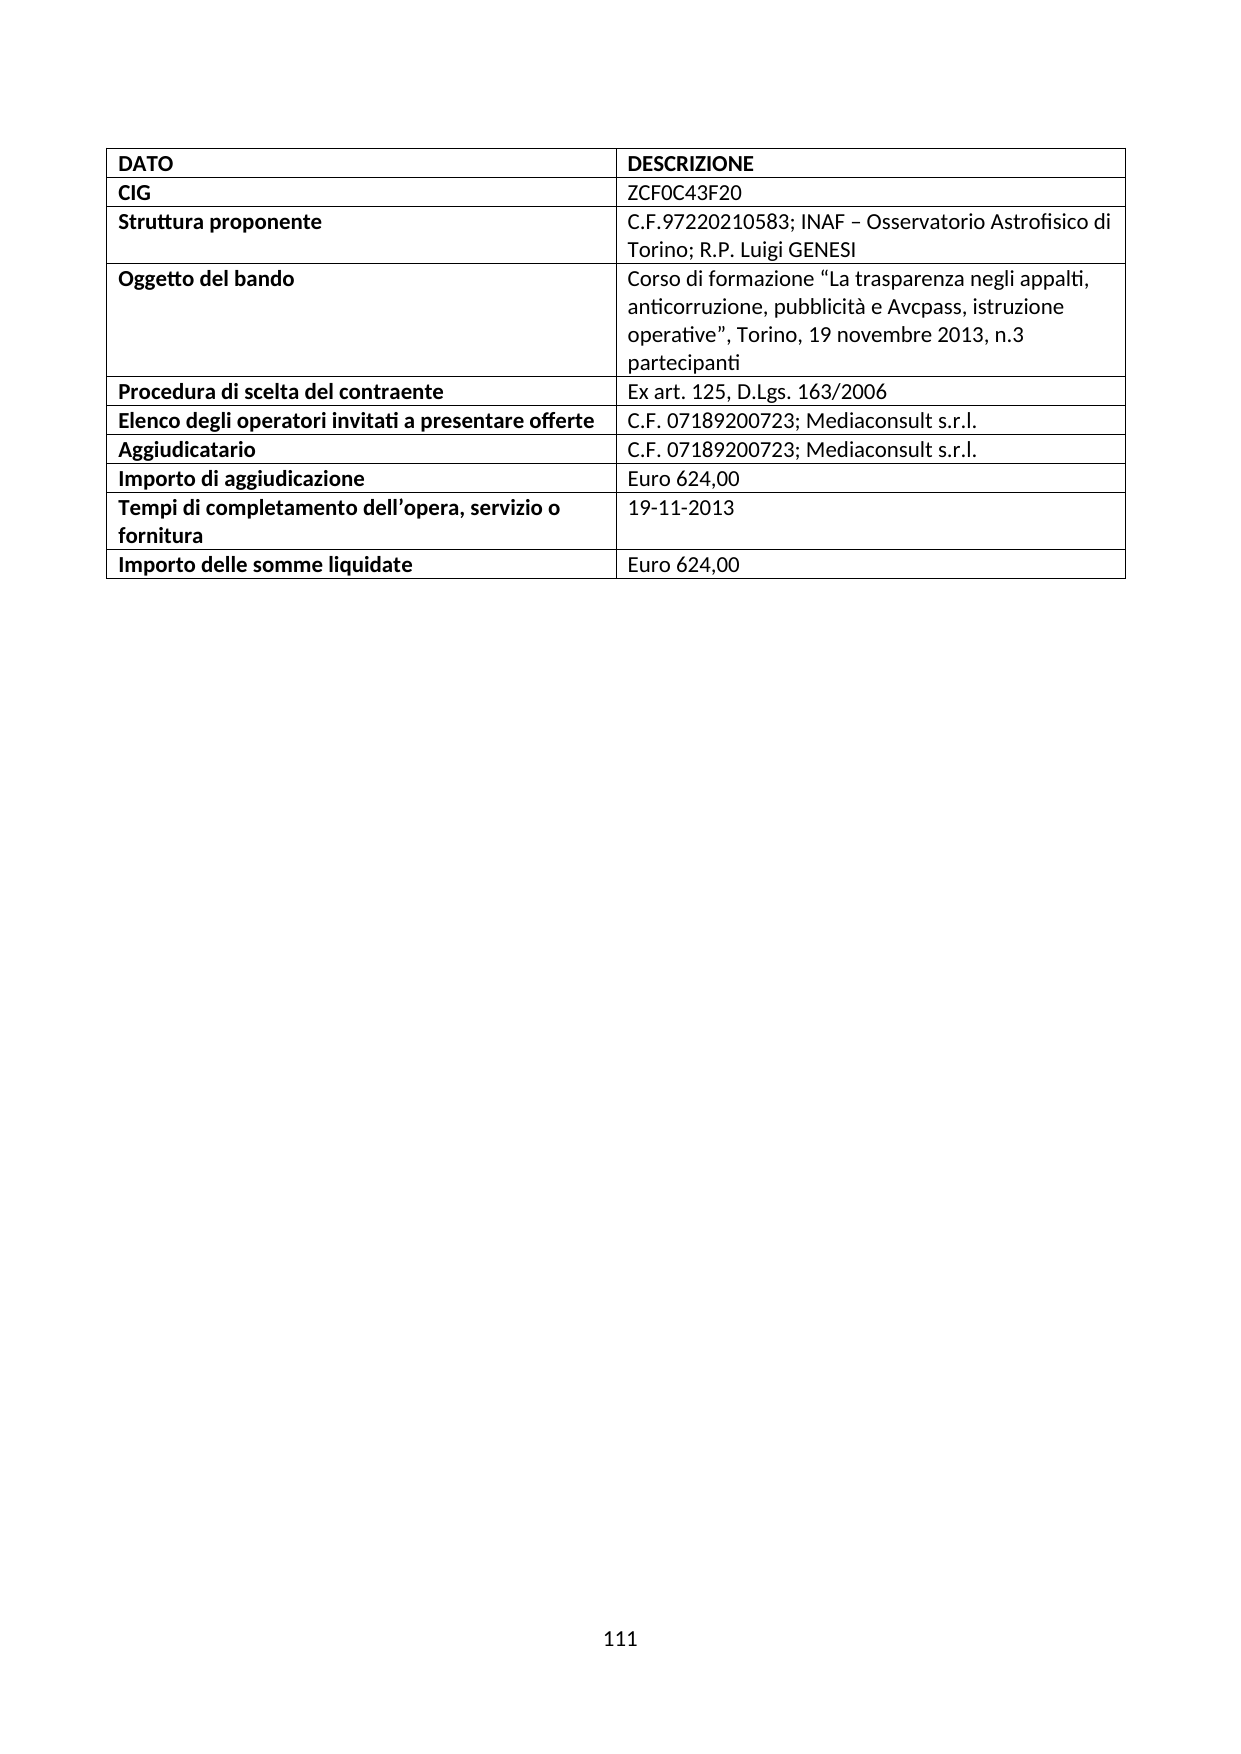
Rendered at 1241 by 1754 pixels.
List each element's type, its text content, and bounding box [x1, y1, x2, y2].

table_cell Procedura di scelta del contraente [107, 377, 616, 405]
table_cell C.F. 07189200723; Mediaconsult s.r.l. [617, 406, 1125, 434]
table_cell Aggiudicatario [107, 435, 616, 463]
table_cell Struttura proponente [107, 207, 616, 263]
table_cell Importo delle somme liquidate [107, 550, 616, 578]
table_cell 19-11-2013 [617, 493, 1125, 549]
table_cell C.F.97220210583; INAF – Osservatorio Astrofisico di Torino; R.P. Luigi GENESI [617, 207, 1125, 263]
table_cell Elenco degli operatori invitati a presentare offerte [107, 406, 616, 434]
table_cell Euro 624,00 [617, 464, 1125, 492]
table_cell Corso di formazione “La trasparenza negli appalti, anticorruzione, pubblicità e Avcpass, istruzione operative”, Torino, 19 novembre 2013, n.3 partecipanti [617, 264, 1125, 376]
table_cell Oggetto del bando [107, 264, 616, 376]
table_cell Importo di aggiudicazione [107, 464, 616, 492]
table_cell ZCF0C43F20 [617, 178, 1125, 206]
table_header DESCRIZIONE [617, 149, 1125, 177]
table_cell Euro 624,00 [617, 550, 1125, 578]
table_cell Ex art. 125, D.Lgs. 163/2006 [617, 377, 1125, 405]
table_header DATO [107, 149, 616, 177]
table_cell CIG [107, 178, 616, 206]
table_cell C.F. 07189200723; Mediaconsult s.r.l. [617, 435, 1125, 463]
table_cell Tempi di completamento dell’opera, servizio o fornitura [107, 493, 616, 549]
